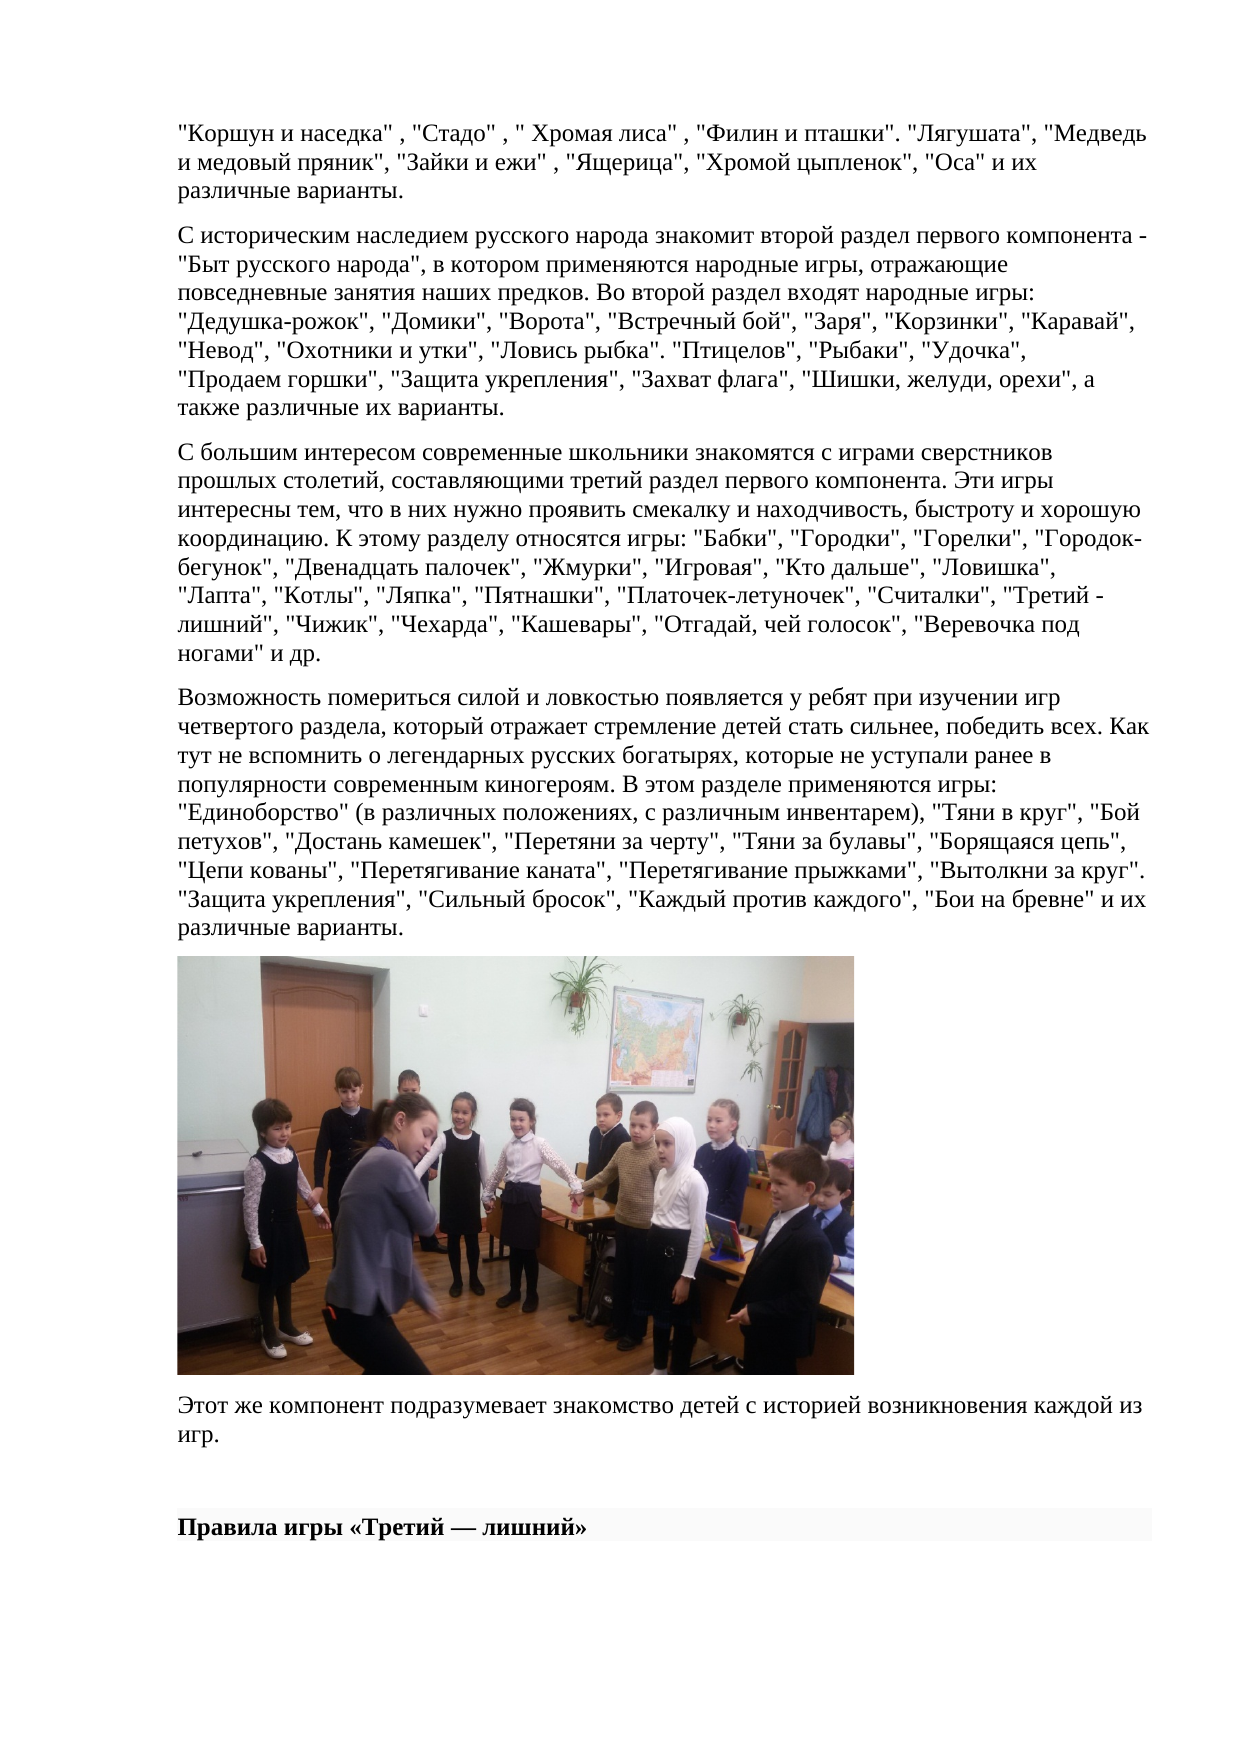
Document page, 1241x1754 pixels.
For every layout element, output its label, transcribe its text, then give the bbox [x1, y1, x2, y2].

picture [177, 956, 855, 1375]
text С большим интересом современные школьники знакомятся с играми сверстников прошлых столетий, составляющими третий раздел первого компонента. Эти игры интересны тем, что в них нужно проявить смекалку и находчивость, быстроту и хорошую координацию. К этому разделу относятся игры: "Бабки", "Городки", "Горелки", "Городок-бегунок", "Двенадцать палочек", "Жмурки", "Игровая", "Кто дальше", "Ловишка", "Лапта", "Котлы", "Ляпка", "Пятнашки", "Платочек-летуночек", "Считалки", "Третий - лишний", "Чижик", "Чехарда", "Кашевары", "Отгадай, чей голосок", "Веревочка под ногами" и др. [177, 437, 1152, 667]
text С историческим наследием русского народа знакомит второй раздел первого компонента - "Быт русского народа", в котором применяются народные игры, отражающие повседневные занятия наших предков. Во второй раздел входят народные игры: "Дедушка-рожок", "Домики", "Ворота", "Встречный бой", "Заря", "Корзинки", "Каравай", "Невод", "Охотники и утки", "Ловись рыбка". "Птицелов", "Рыбаки", "Удочка", "Продаем горшки", "Защита укрепления", "Захват флага", "Шишки, желуди, орехи", а также различные их варианты. [177, 220, 1152, 421]
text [177, 118, 1152, 204]
text Правила игры «Третий — лишний» [177, 1508, 1152, 1541]
text Возможность помериться силой и ловкостью появляется у ребят при изучении игр четвертого раздела, который отражает стремление детей стать сильнее, победить всех. Как тут не вспомнить о легендарных русских богатырях, которые не уступали ранее в популярности современным киногероям. В этом разделе применяются игры: "Единоборство" (в различных положениях, с различным инвентарем), "Тяни в круг", "Бой петухов", "Достань камешек", "Перетяни за черту", "Тяни за булавы", "Борящаяся цепь", "Цепи кованы", "Перетягивание каната", "Перетягивание прыжками", "Вытолкни за круг". "Защита укрепления", "Сильный бросок", "Каждый против каждого", "Бои на бревне" и их различные варианты. [177, 682, 1152, 941]
text Этот же компонент подразумевает знакомство детей с историей возникновения каждой из игр. [177, 1390, 1152, 1447]
